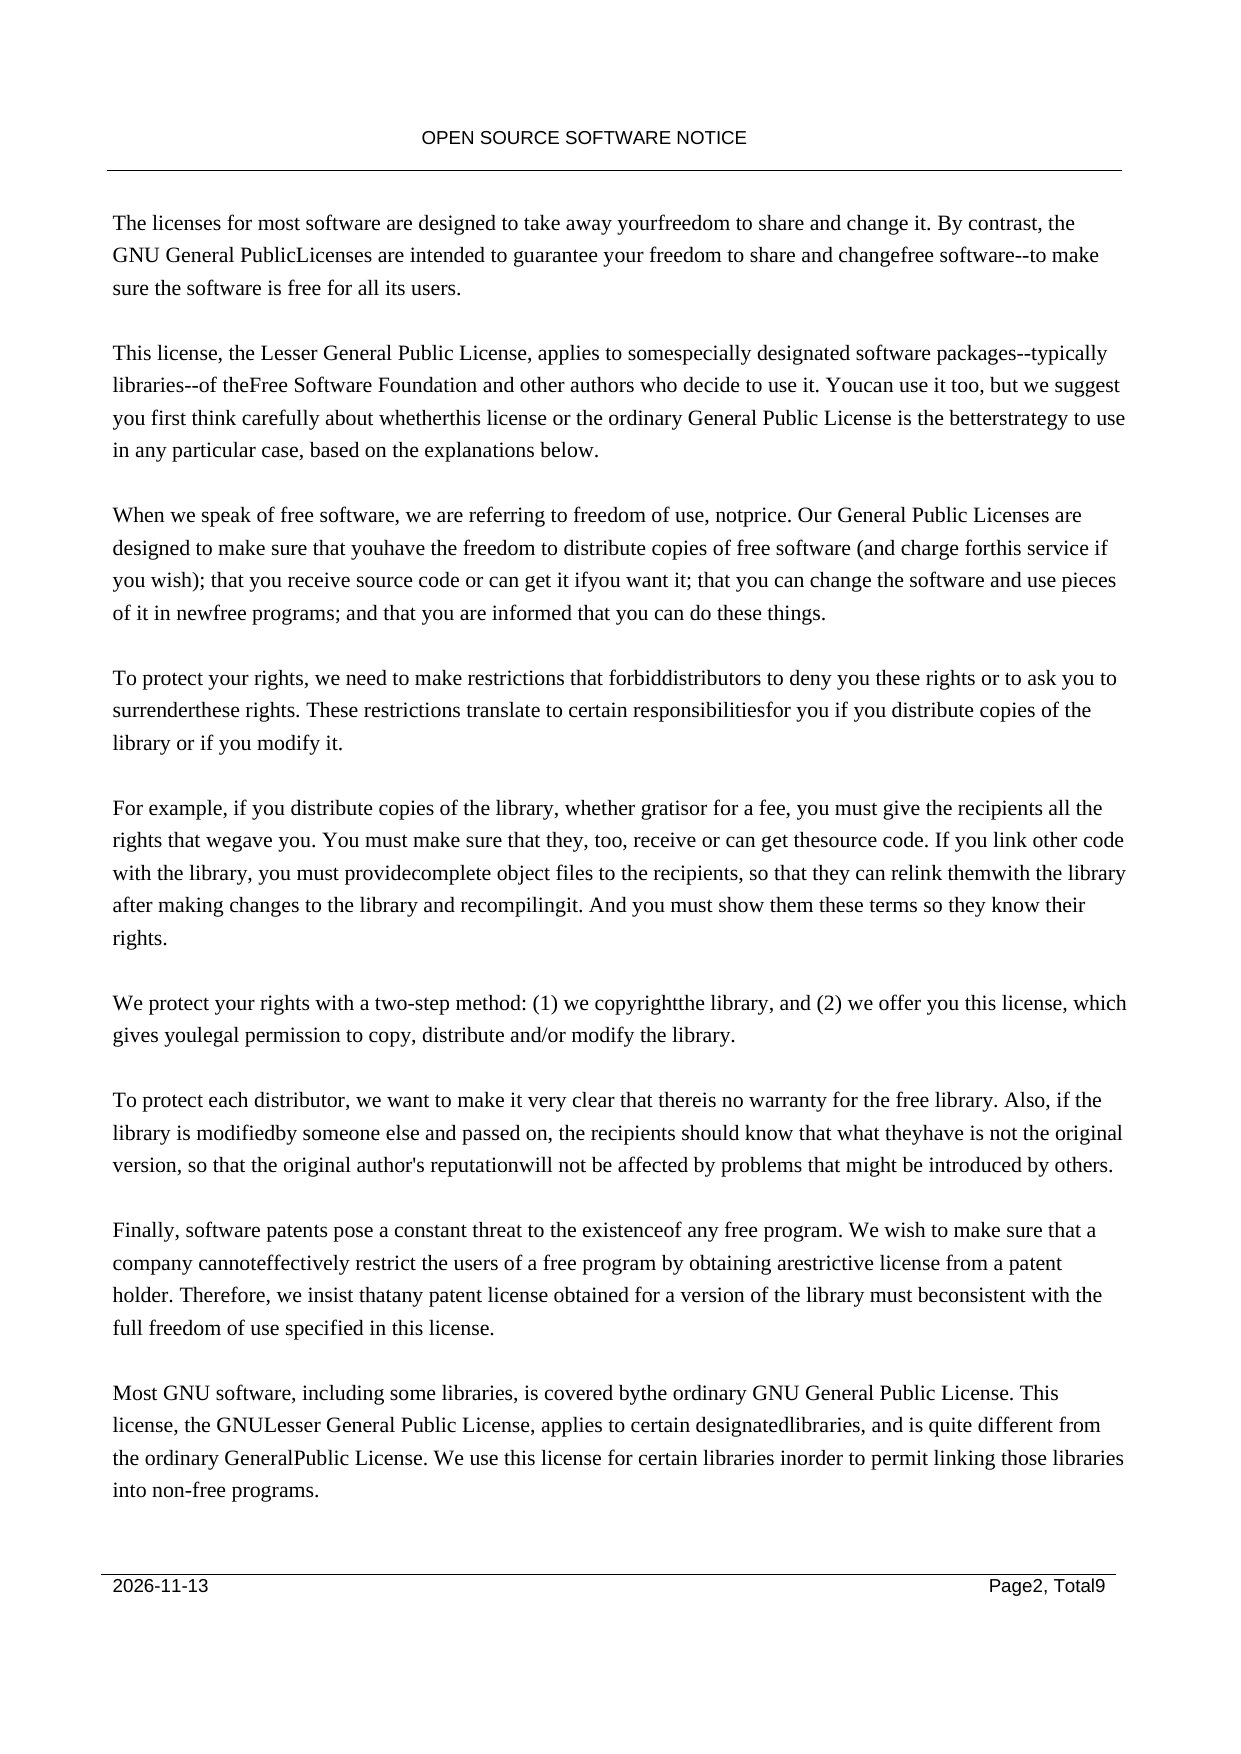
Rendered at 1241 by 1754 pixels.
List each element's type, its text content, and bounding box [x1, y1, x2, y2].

text To protect each distributor, we want to make it very clear that thereis no warranty for the free library. Also, if the library is modifiedby someone else and passed on, the recipients should know that what theyhave is not the original version, so that the original author's reputationwill not be affected by problems that might be introduced by others. [112, 1084, 1128, 1181]
text When we speak of free software, we are referring to freedom of use, notprice. Our General Public Licenses are designed to make sure that youhave the freedom to distribute copies of free software (and charge forthis service if you wish); that you receive source code or can get it ifyou want it; that you can change the software and use pieces of it in newfree programs; and that you are informed that you can do these things. [112, 499, 1128, 629]
text The licenses for most software are designed to take away yourfreedom to share and change it. By contrast, the GNU General PublicLicenses are intended to guarantee your freedom to share and changefree software--to make sure the software is free for all its users. [112, 206, 1128, 304]
text This license, the Lesser General Public License, applies to somespecially designated software packages--typically libraries--of theFree Software Foundation and other authors who decide to use it. Youcan use it too, but we suggest you first think carefully about whetherthis license or the ordinary General Public License is the betterstrategy to use in any particular case, based on the explanations below. [112, 336, 1128, 466]
text Finally, software patents pose a constant threat to the existenceof any free program. We wish to make sure that a company cannoteffectively restrict the users of a free program by obtaining arestrictive license from a patent holder. Therefore, we insist thatany patent license obtained for a version of the library must beconsistent with the full freedom of use specified in this license. [112, 1214, 1128, 1344]
text To protect your rights, we need to make restrictions that forbiddistributors to deny you these rights or to ask you to surrenderthese rights. These restrictions translate to certain responsibilitiesfor you if you distribute copies of the library or if you modify it. [112, 661, 1128, 759]
text Most GNU software, including some libraries, is covered bythe ordinary GNU General Public License. This license, the GNULesser General Public License, applies to certain designatedlibraries, and is quite different from the ordinary GeneralPublic License. We use this license for certain libraries inorder to permit linking those libraries into non-free programs. [112, 1376, 1128, 1506]
text We protect your rights with a two-step method: (1) we copyrightthe library, and (2) we offer you this license, which gives youlegal permission to copy, distribute and/or modify the library. [112, 986, 1128, 1051]
text For example, if you distribute copies of the library, whether gratisor for a fee, you must give the recipients all the rights that wegave you. You must make sure that they, too, receive or can get thesource code. If you link other code with the library, you must providecomplete object files to the recipients, so that they can relink themwith the library after making changes to the library and recompilingit. And you must show them these terms so they know their rights. [112, 791, 1128, 954]
